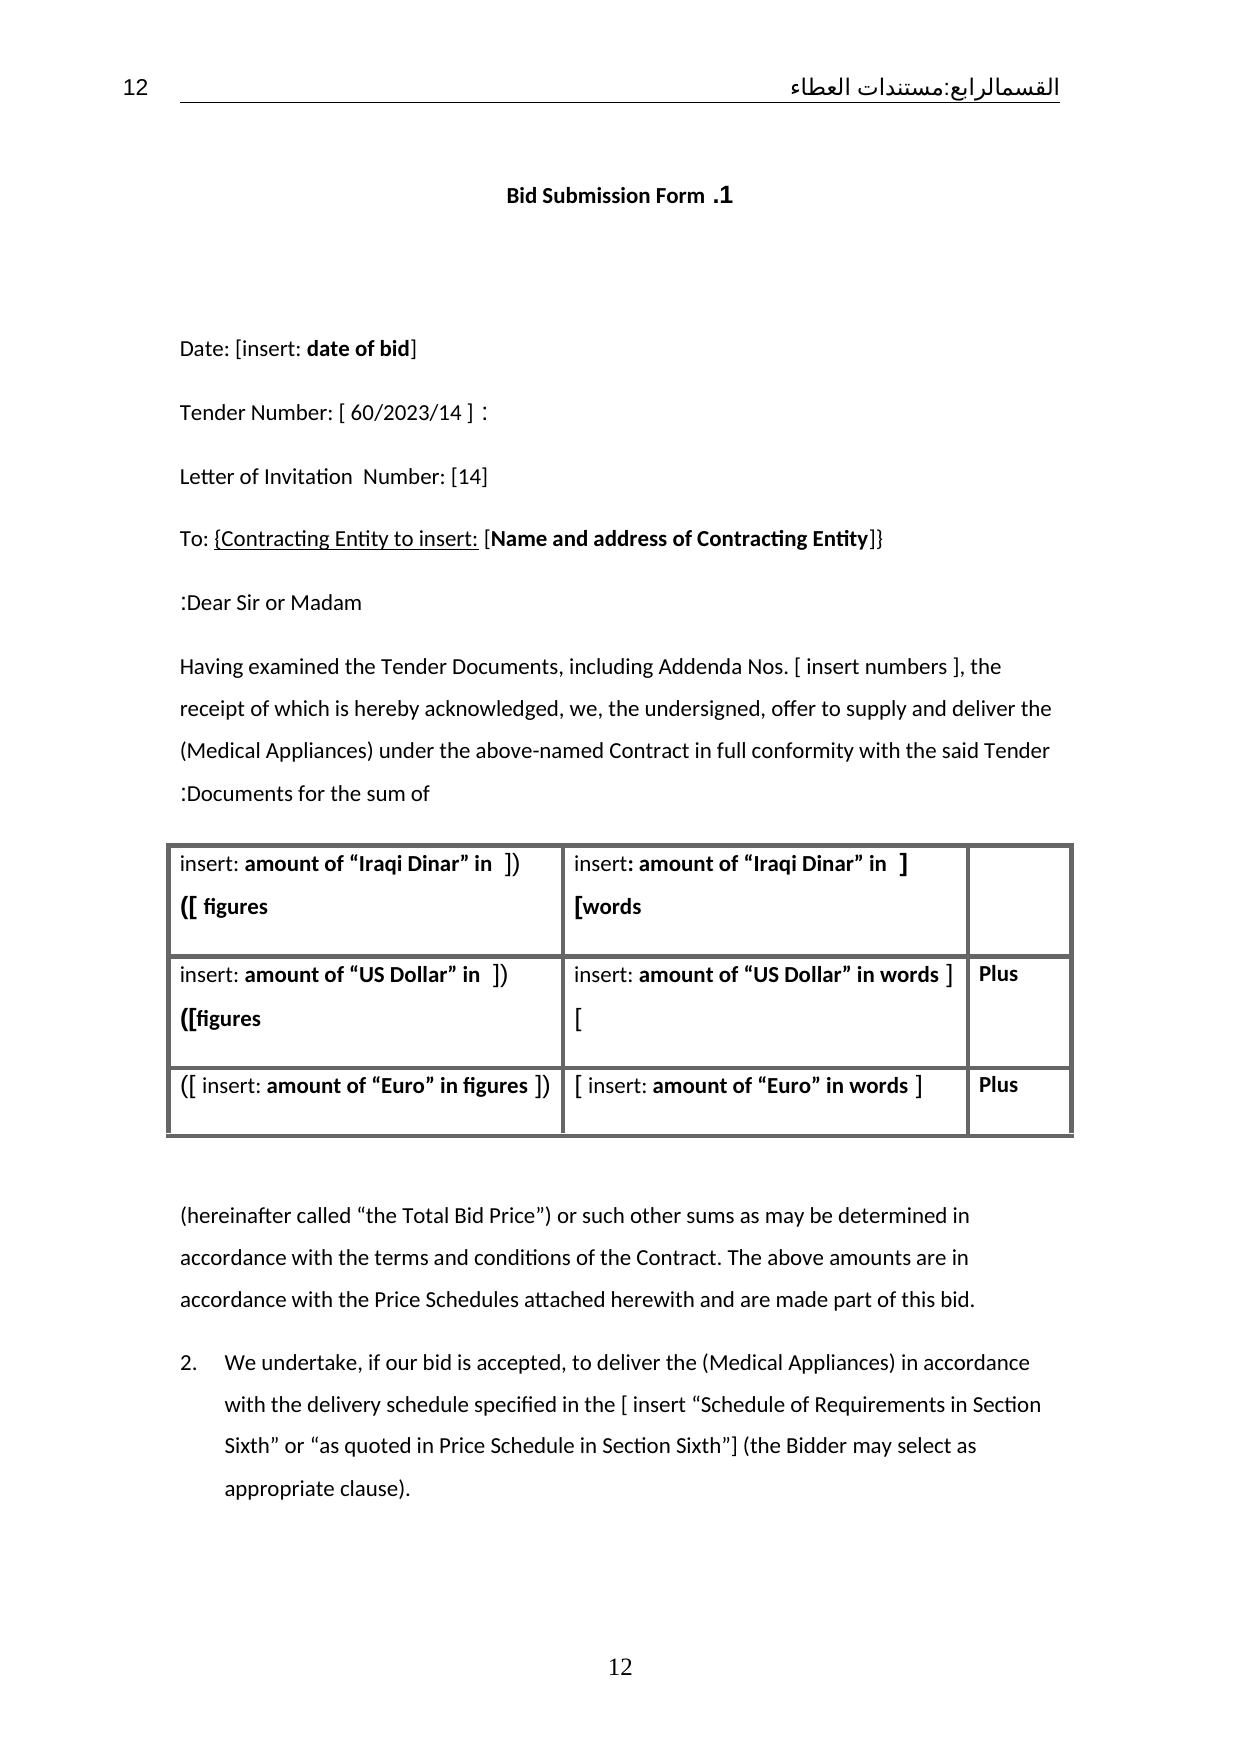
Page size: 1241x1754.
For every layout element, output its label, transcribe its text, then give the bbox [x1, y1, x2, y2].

text To: {Contracting Entity to insert: [Name and address of Contracting Entity]} [180, 524, 1060, 553]
table_cell ([ insert: amount of “US Dollar” in figures]) [171, 959, 561, 1066]
table_header [ insert: amount of “Iraqi Dinar” in words] [565, 848, 966, 954]
text 2. We undertake, if our bid is accepted, to deliver the (Medical Appliances) in accordance with the delivery schedule specified in the [ insert “Schedule of Requirements in Section Sixth” or “as quoted in Price Schedule in Section Sixth”] (the Bidder may select as appropriate clause). [180, 1348, 1060, 1502]
text (hereinafter called “the Total Bid Price”) or such other sums as may be determined in accordance with the terms and conditions of the Contract. The above amounts are in accordance with the Price Schedules attached herewith and are made part of this bid. [180, 1201, 1060, 1313]
table_cell [ insert: amount of “US Dollar” in words ] [565, 959, 966, 1066]
table_cell [ insert: amount of “Euro” in words ] [565, 1070, 966, 1133]
table_header [970, 848, 1069, 954]
text Dear Sir or Madam: [180, 587, 1060, 617]
text Having examined the Tender Documents, including Addenda Nos. [ insert numbers ], the receipt of which is hereby acknowledged, we, the undersigned, offer to supply and deliver the (Medical Appliances) under the above-named Contract in full conformity with the said Tender Documents for the sum of: [180, 652, 1060, 807]
table_cell ([ insert: amount of “Euro” in figures ]) [171, 1070, 561, 1133]
text Date: [insert: date of bid] [180, 334, 1060, 362]
table_cell Plus [970, 1070, 1069, 1133]
table_header ([ insert: amount of “Iraqi Dinar” in figures ]) [171, 848, 561, 954]
text : Tender Number: [ 60/2023/14 ] [180, 397, 1060, 426]
text Letter of Invitation Number: [14] [180, 462, 1060, 490]
table_cell Plus [970, 959, 1069, 1066]
text 1. Bid Submission Form [180, 180, 1060, 209]
